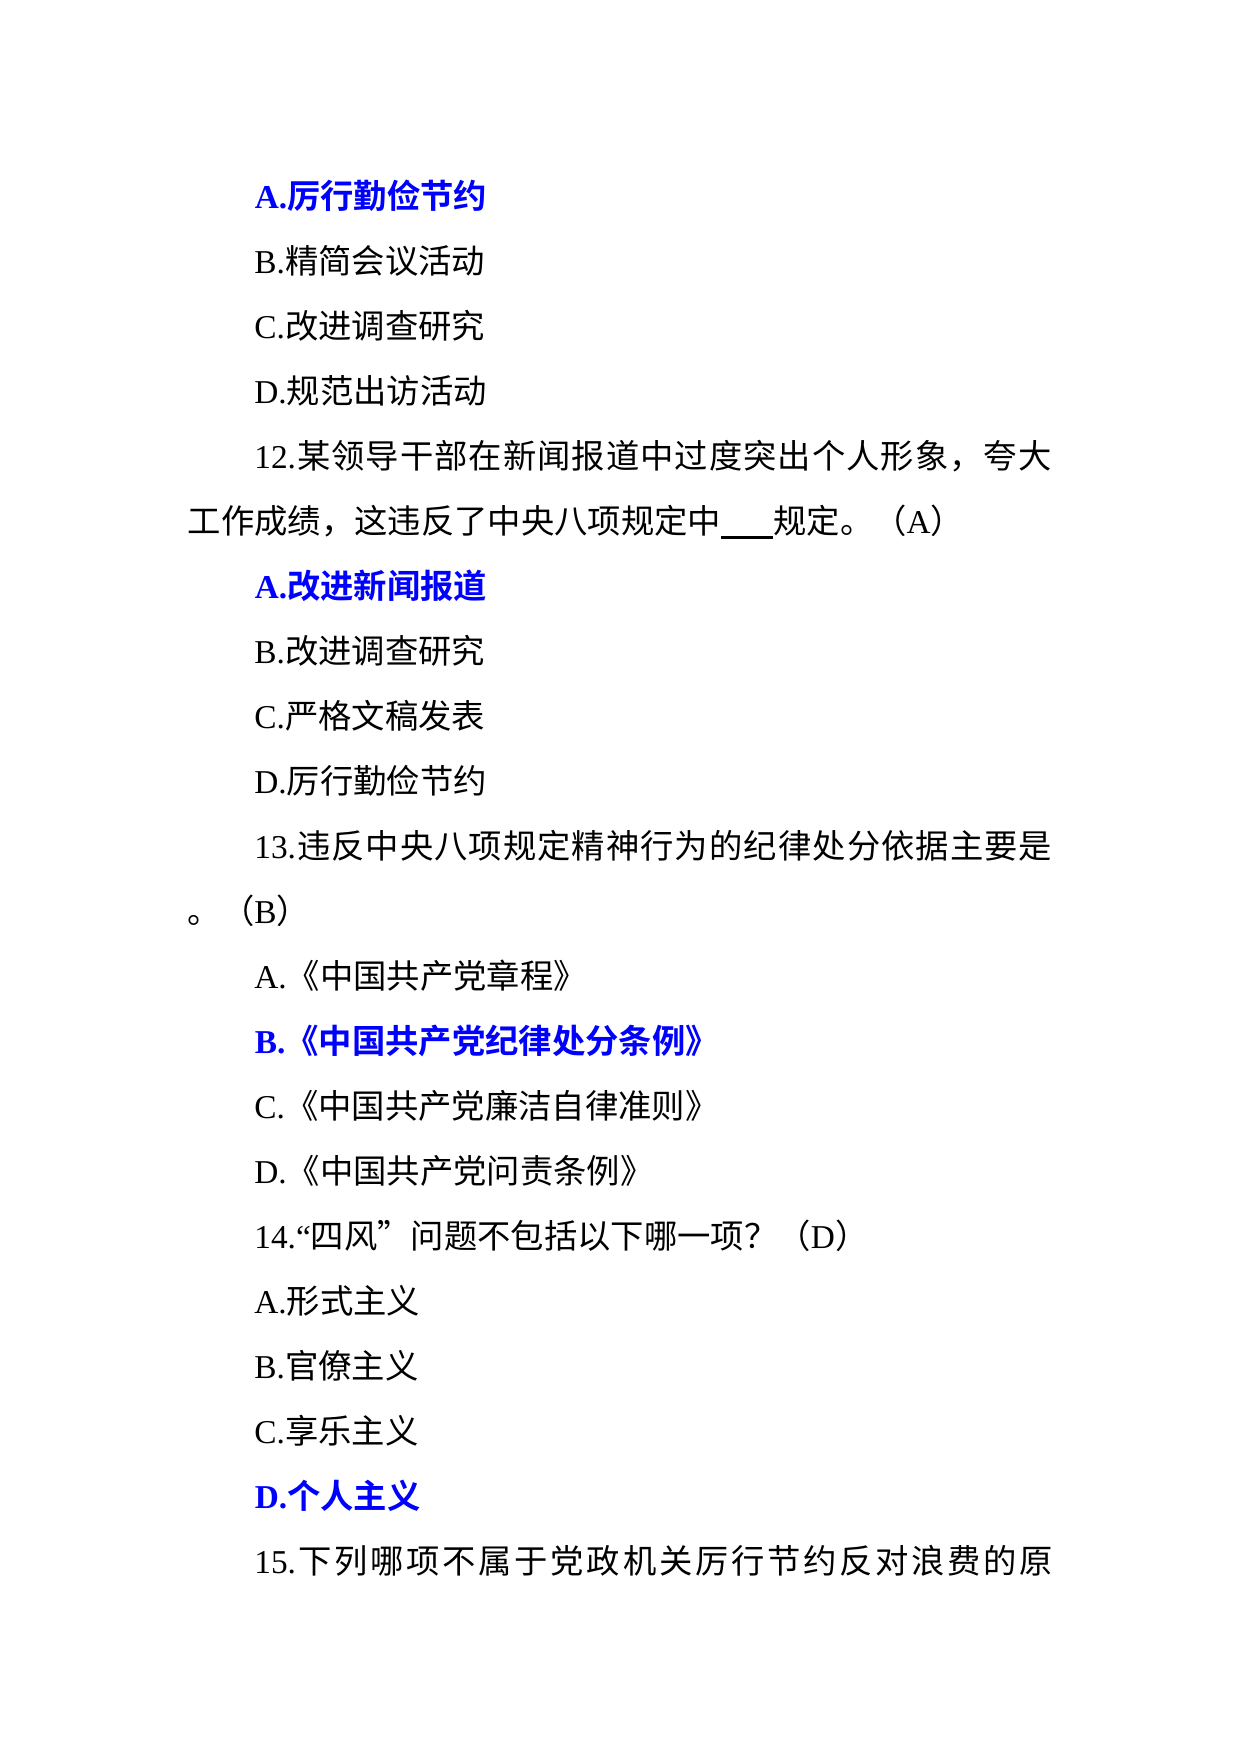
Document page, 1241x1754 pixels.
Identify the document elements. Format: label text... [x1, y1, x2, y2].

text C.《中国共产党廉洁自律准则》 [187, 1072, 1053, 1137]
text A.厉行勤俭节约 [187, 162, 1053, 227]
text D.《中国共产党问责条例》 [187, 1137, 1053, 1202]
text C.享乐主义 [187, 1397, 1053, 1462]
text D.个人主义 [187, 1462, 1053, 1527]
text A.《中国共产党章程》 [187, 942, 1053, 1007]
text A.形式主义 [187, 1267, 1053, 1332]
text B.改进调查研究 [187, 617, 1053, 682]
text A.改进新闻报道 [187, 552, 1053, 617]
text D.厉行勤俭节约 [187, 747, 1053, 812]
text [187, 1527, 1053, 1592]
text 13.违反中央八项规定精神行为的纪律处分依据主要是 。（B） [187, 812, 1053, 942]
text B.精简会议活动 [187, 227, 1053, 292]
text 14.“四风”问题不包括以下哪一项？（D） [187, 1202, 1053, 1267]
text 12.某领导干部在新闻报道中过度突出个人形象，夸大工作成绩，这违反了中央八项规定中 规定。（A） [187, 422, 1053, 552]
text B.官僚主义 [187, 1332, 1053, 1397]
text C.改进调查研究 [187, 292, 1053, 357]
text D.规范出访活动 [187, 357, 1053, 422]
text B.《中国共产党纪律处分条例》 [187, 1007, 1053, 1072]
text C.严格文稿发表 [187, 682, 1053, 747]
